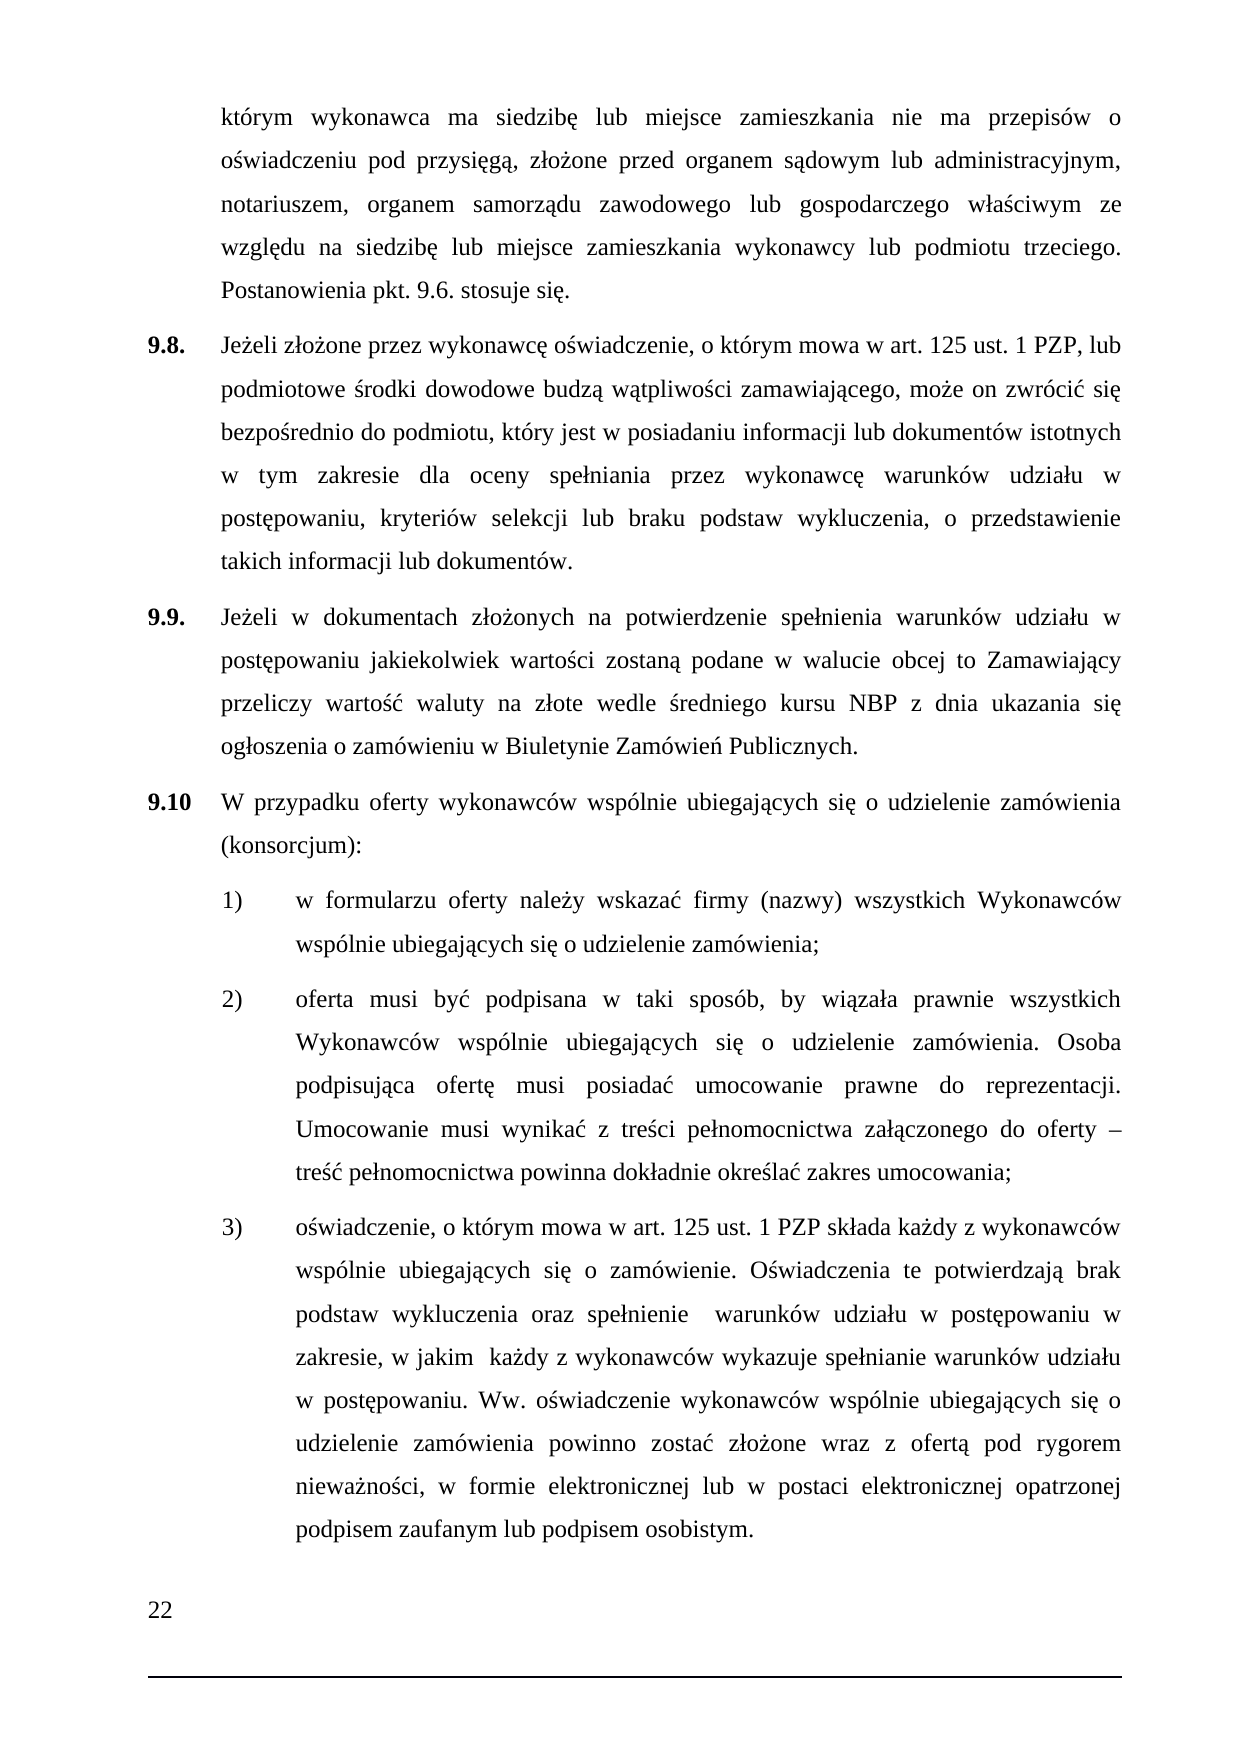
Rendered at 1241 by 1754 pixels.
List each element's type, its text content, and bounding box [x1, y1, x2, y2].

text 9.9. Jeżeli w dokumentach złożonych na potwierdzenie spełnienia warunków udziału w postępowaniu jakiekolwiek wartości zostaną podane w walucie obcej to Zamawiający przeliczy wartość waluty na złote wedle średniego kursu NBP z dnia ukazania się ogłoszenia o zamówieniu w Biuletynie Zamówień Publicznych. [148, 602, 1122, 760]
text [148, 102, 1122, 304]
text 9.8. Jeżeli złożone przez wykonawcę oświadczenie, o którym mowa w art. 125 ust. 1 PZP, lub podmiotowe środki dowodowe budzą wątpliwości zamawiającego, może on zwrócić się bezpośrednio do podmiotu, który jest w posiadaniu informacji lub dokumentów istotnych w tym zakresie dla oceny spełniania przez wykonawcę warunków udziału w postępowaniu, kryteriów selekcji lub braku podstaw wykluczenia, o przedstawienie takich informacji lub dokumentów. [148, 331, 1122, 575]
text 3) oświadczenie, o którym mowa w art. 125 ust. 1 PZP składa każdy z wykonawców wspólnie ubiegających się o zamówienie. Oświadczenia te potwierdzają brak podstaw wykluczenia oraz spełnienie warunków udziału w postępowaniu w zakresie, w jakim każdy z wykonawców wykazuje spełnianie warunków udziału w postępowaniu. Ww. oświadczenie wykonawców wspólnie ubiegających się o udzielenie zamówienia powinno zostać złożone wraz z ofertą pod rygorem nieważności, w formie elektronicznej lub w postaci elektronicznej opatrzonej podpisem zaufanym lub podpisem osobistym. [222, 1212, 1122, 1543]
text 2) oferta musi być podpisana w taki sposób, by wiązała prawnie wszystkich Wykonawców wspólnie ubiegających się o udzielenie zamówienia. Osoba podpisująca ofertę musi posiadać umocowanie prawne do reprezentacji. Umocowanie musi wynikać z treści pełnomocnictwa załączonego do oferty – treść pełnomocnictwa powinna dokładnie określać zakres umocowania; [222, 984, 1122, 1186]
text 9.10 W przypadku oferty wykonawców wspólnie ubiegających się o udzielenie zamówienia (konsorcjum): [148, 787, 1122, 859]
text 1) w formularzu oferty należy wskazać firmy (nazwy) wszystkich Wykonawców wspólnie ubiegających się o udzielenie zamówienia; [222, 886, 1122, 957]
